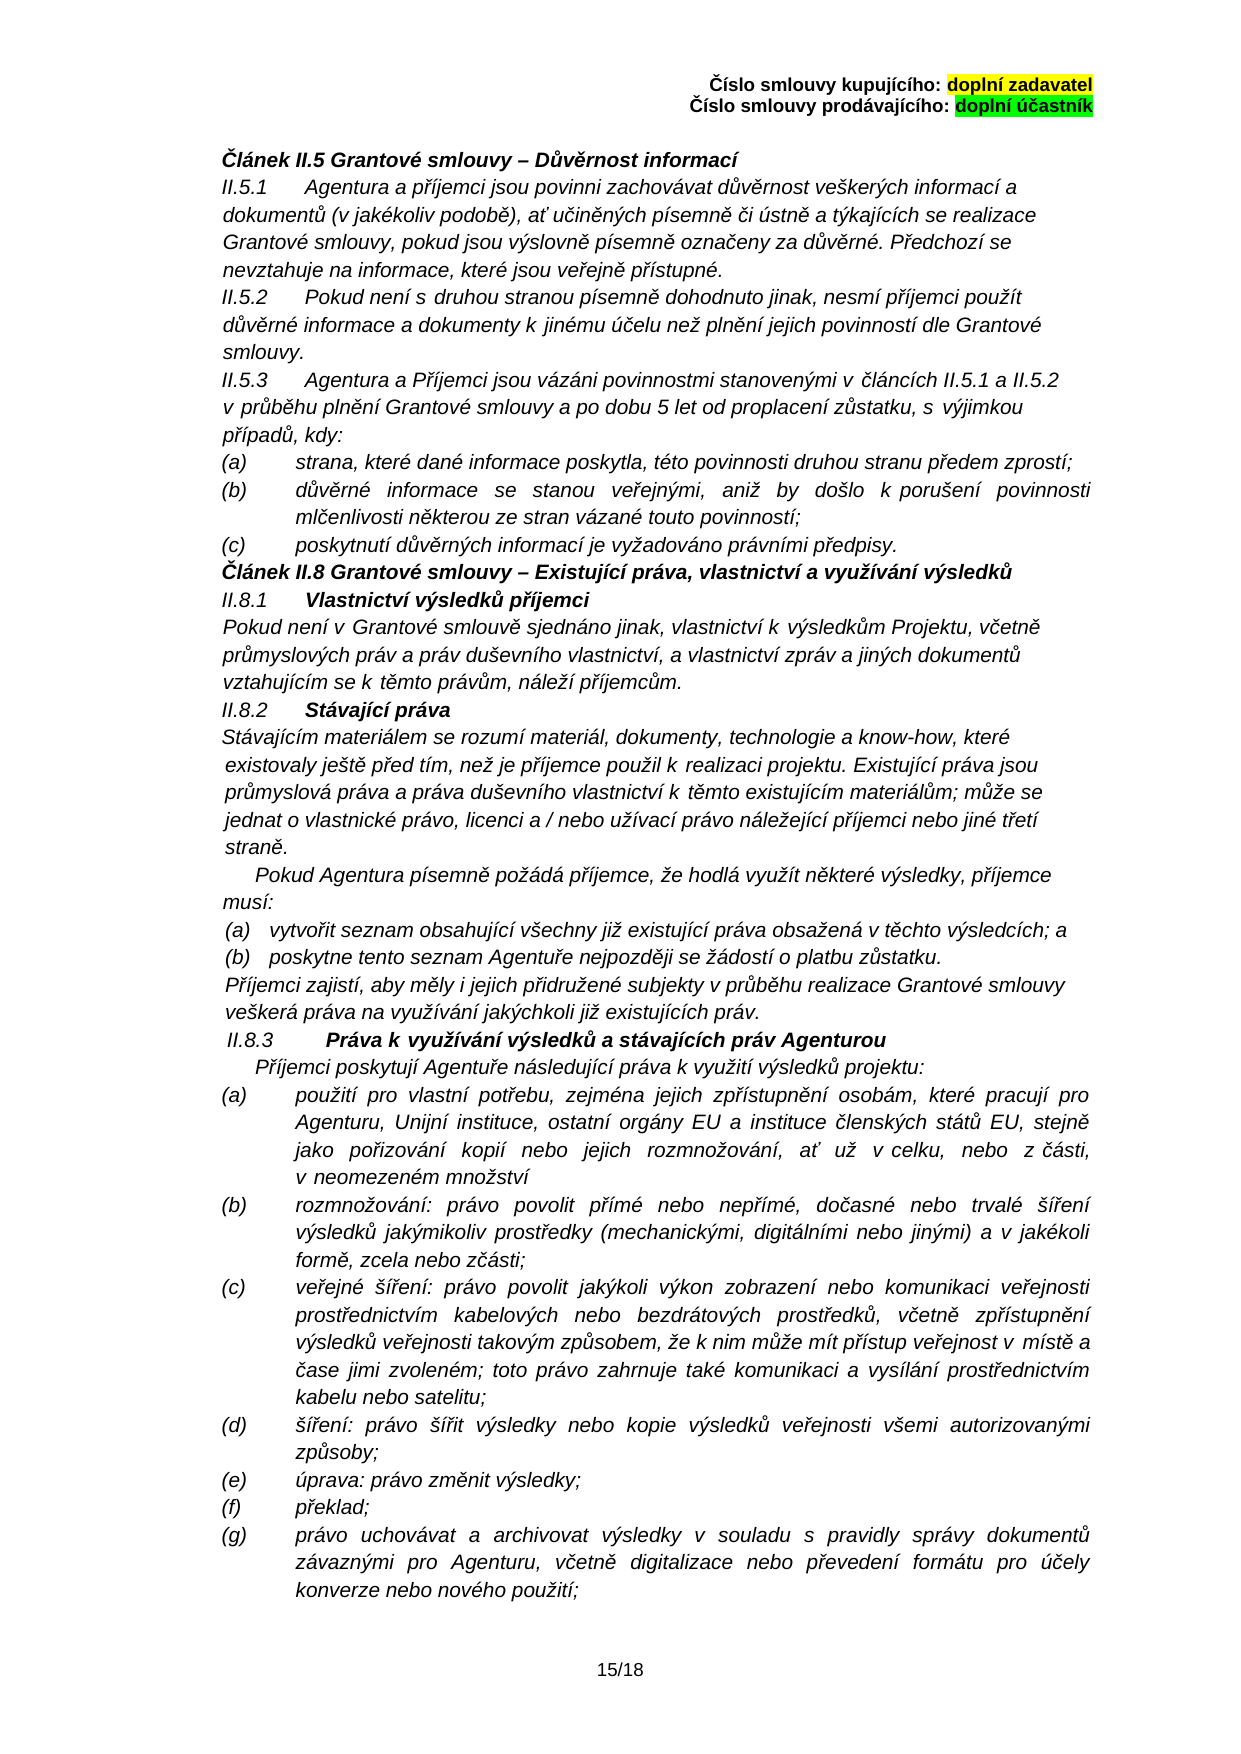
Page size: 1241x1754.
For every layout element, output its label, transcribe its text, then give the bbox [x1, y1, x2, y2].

list úprava: právo změnit výsledky; [221, 1468, 1093, 1492]
list šíření: právo šířit výsledky nebo kopie výsledků veřejnosti všemi autorizovanými způsoby; [221, 1413, 1093, 1464]
text Článek II.8 Grantové smlouvy – Existující práva, vlastnictví a využívání výsledků [148, 560, 1093, 584]
text Příjemci zajistí, aby měly i jejich přidružené subjekty v průběhu realizace Grantové smlouvy veškerá práva na využívání jakýchkoli již existujících práv. [225, 973, 1093, 1024]
list právo uchovávat a archivovat výsledky v souladu s pravidly správy dokumentů závaznými pro Agenturu, včetně digitalizace nebo převedení formátu pro účely konverze nebo nového použití; [221, 1523, 1093, 1602]
text II.5.2 Pokud není s druhou stranou písemně dohodnuto jinak, nesmí příjemci použít důvěrné informace a dokumenty k jinému účelu než plnění jejich povinností dle Grantové smlouvy. [221, 285, 1093, 364]
list poskytnutí důvěrných informací je vyžadováno právními předpisy. [221, 533, 1093, 557]
list použití pro vlastní potřebu, zejména jejich zpřístupnění osobám, které pracují pro Agenturu, Unijní instituce, ostatní orgány EU a instituce členských států EU, stejně jako pořizování kopií nebo jejich rozmnožování, ať už v celku, nebo z části, v neomezeném množství [221, 1083, 1093, 1189]
text II.8.2 Stávající práva [221, 698, 1093, 722]
list překlad; [221, 1495, 1093, 1519]
text II.5.1 Agentura a příjemci jsou povinni zachovávat důvěrnost veškerých informací a dokumentů (v jakékoliv podobě), ať učiněných písemně či ústně a týkajících se realizace Grantové smlouvy, pokud jsou výslovně písemně označeny za důvěrné. Předchozí se nevztahuje na informace, které jsou veřejně přístupné. [221, 175, 1093, 282]
text II.8.1 Vlastnictví výsledků příjemci [221, 588, 1093, 612]
text Pokud Agentura písemně požádá příjemce, že hodlá využít některé výsledky, příjemce musí: [148, 863, 1093, 914]
list rozmnožování: právo povolit přímé nebo nepřímé, dočasné nebo trvalé šíření výsledků jakýmikoliv prostředky (mechanickými, digitálními nebo jinými) a v jakékoli formě, zcela nebo zčásti; [221, 1193, 1093, 1272]
text II.8.3 Práva k využívání výsledků a stávajících práv Agenturou [215, 1028, 1093, 1052]
text Stávajícím materiálem se rozumí materiál, dokumenty, technologie a know-how, které existovaly ještě před tím, než je příjemce použil k realizaci projektu. Existující práva jsou průmyslová práva a práva duševního vlastnictví k těmto existujícím materiálům; může se jednat o vlastnické právo, licenci a / nebo užívací právo náležející příjemci nebo jiné třetí straně. [221, 725, 1093, 859]
list poskytne tento seznam Agentuře nejpozději se žádostí o platbu zůstatku. [225, 945, 1093, 969]
text II.5.3 Agentura a Příjemci jsou vázáni povinnostmi stanovenými v článcích II.5.1 a II.5.2 v průběhu plnění Grantové smlouvy a po dobu 5 let od proplacení zůstatku, s výjimkou případů, kdy: [221, 368, 1093, 447]
list strana, které dané informace poskytla, této povinnosti druhou stranu předem zprostí; [221, 450, 1093, 474]
list veřejné šíření: právo povolit jakýkoli výkon zobrazení nebo komunikaci veřejnosti prostřednictvím kabelových nebo bezdrátových prostředků, včetně zpřístupnění výsledků veřejnosti takovým způsobem, že k nim může mít přístup veřejnost v místě a čase jimi zvoleném; toto právo zahrnuje také komunikaci a vysílání prostřednictvím kabelu nebo satelitu; [221, 1275, 1093, 1409]
text Článek II.5 Grantové smlouvy – Důvěrnost informací [148, 148, 1093, 172]
list důvěrné informace se stanou veřejnými, aniž by došlo k porušení povinnosti mlčenlivosti některou ze stran vázané touto povinností; [221, 478, 1093, 529]
text Pokud není v Grantové smlouvě sjednáno jinak, vlastnictví k výsledkům Projektu, včetně průmyslových práv a práv duševního vlastnictví, a vlastnictví zpráv a jiných dokumentů vztahujícím se k těmto právům, náleží příjemcům. [223, 615, 1093, 694]
list vytvořit seznam obsahující všechny již existující práva obsažená v těchto výsledcích; a [225, 918, 1093, 942]
text Příjemci poskytují Agentuře následující práva k využití výsledků projektu: [148, 1055, 1093, 1079]
